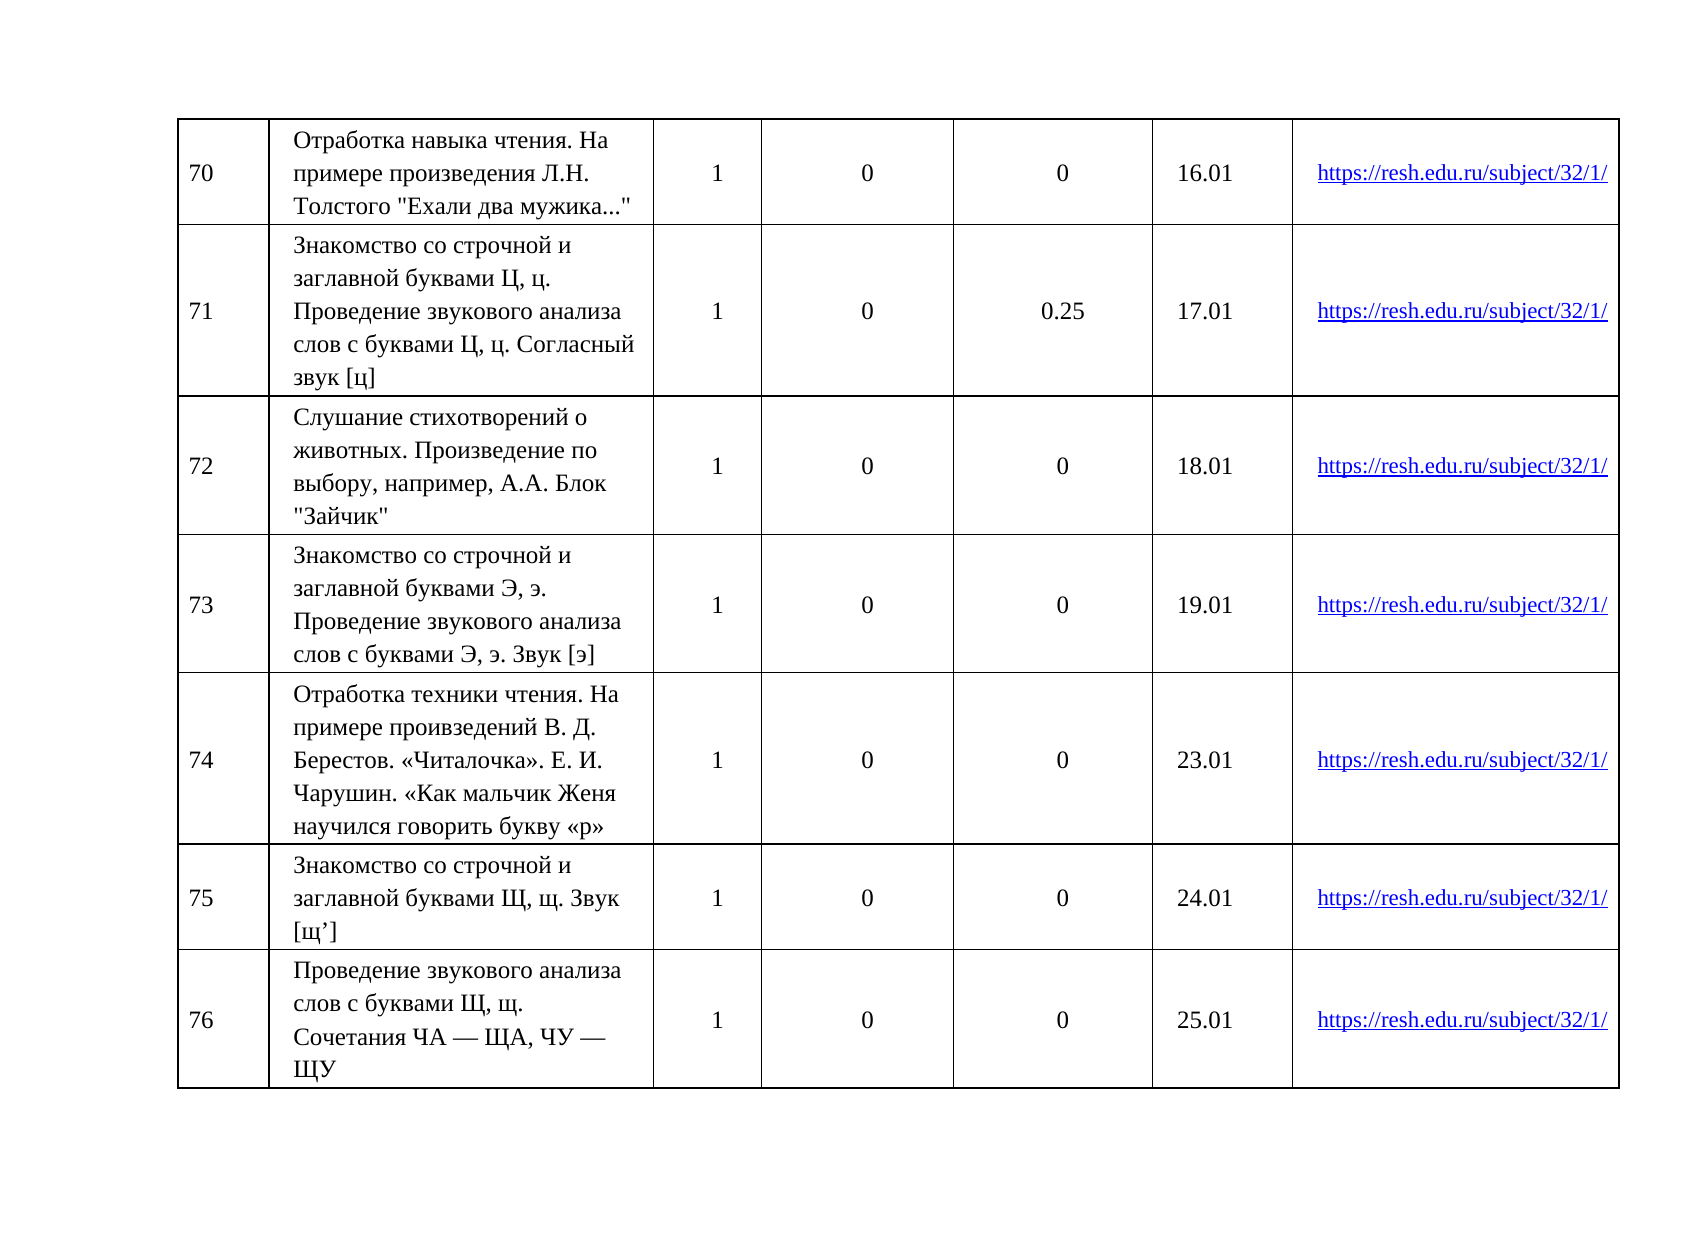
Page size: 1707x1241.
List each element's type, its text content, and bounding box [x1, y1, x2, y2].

table_cell 25.01 [1153, 950, 1292, 1087]
table_cell 0 [954, 950, 1152, 1087]
table_cell 1 [654, 225, 761, 395]
table_cell 1 [654, 397, 761, 533]
table_cell 0 [954, 120, 1152, 223]
table_cell 75 [179, 845, 268, 949]
table_cell 74 [179, 673, 268, 843]
table_cell 19.01 [1153, 535, 1292, 672]
table_cell https://resh.edu.ru/subject/32/1/ [1293, 845, 1618, 949]
table_cell 1 [654, 845, 761, 949]
table_cell 24.01 [1153, 845, 1292, 949]
table_cell Отработка навыка чтения. На примере произведения Л.Н. Толстого "Ехали два мужика..." [270, 120, 653, 223]
table_cell Отработка техники чтения. На примере проивзедений В. Д. Берестов. «Читалочка». Е. И. Чарушин. «Как мальчик Женя научился говорить букву «р» [270, 673, 653, 843]
table_cell https://resh.edu.ru/subject/32/1/ [1293, 535, 1618, 672]
table_cell 0 [954, 673, 1152, 843]
table_cell 1 [654, 120, 761, 223]
table_cell 0 [762, 535, 953, 672]
table_cell 18.01 [1153, 397, 1292, 533]
table_cell 0 [954, 535, 1152, 672]
table_cell 1 [654, 535, 761, 672]
table_cell Проведение звукового анализа слов с буквами Щ, щ. Сочетания ЧА — ЩА, ЧУ — ЩУ [270, 950, 653, 1087]
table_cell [1293, 120, 1618, 223]
table_cell 16.01 [1153, 120, 1292, 223]
table_cell 71 [179, 225, 268, 395]
table_cell 73 [179, 535, 268, 672]
table_cell 0.25 [954, 225, 1152, 395]
table_cell 0 [762, 120, 953, 223]
table_cell 0 [954, 397, 1152, 533]
table_cell 17.01 [1153, 225, 1292, 395]
table_cell Слушание стихотворений о животных. Произведение по выбору, например, А.А. Блок "Зайчик" [270, 397, 653, 533]
table_cell 0 [762, 950, 953, 1087]
table_cell 70 [179, 120, 268, 223]
table_cell 0 [762, 225, 953, 395]
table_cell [1293, 950, 1618, 1087]
table_cell https://resh.edu.ru/subject/32/1/ [1293, 397, 1618, 533]
table_cell 0 [762, 673, 953, 843]
table_cell Знакомство со строчной и заглавной буквами Щ, щ. Звук [щ’] [270, 845, 653, 949]
table_cell 1 [654, 673, 761, 843]
table_cell 0 [954, 845, 1152, 949]
table_cell https://resh.edu.ru/subject/32/1/ [1293, 673, 1618, 843]
table_cell Знакомство со строчной и заглавной буквами Э, э. Проведение звукового анализа слов с буквами Э, э. Звук [э] [270, 535, 653, 672]
table_cell 0 [762, 845, 953, 949]
table_cell 23.01 [1153, 673, 1292, 843]
table_cell https://resh.edu.ru/subject/32/1/ [1293, 225, 1618, 395]
table_cell 72 [179, 397, 268, 533]
table_cell Знакомство со строчной и заглавной буквами Ц, ц. Проведение звукового анализа слов с буквами Ц, ц. Согласный звук [ц] [270, 225, 653, 395]
table_cell 76 [179, 950, 268, 1087]
table_cell 0 [762, 397, 953, 533]
table_cell 1 [654, 950, 761, 1087]
